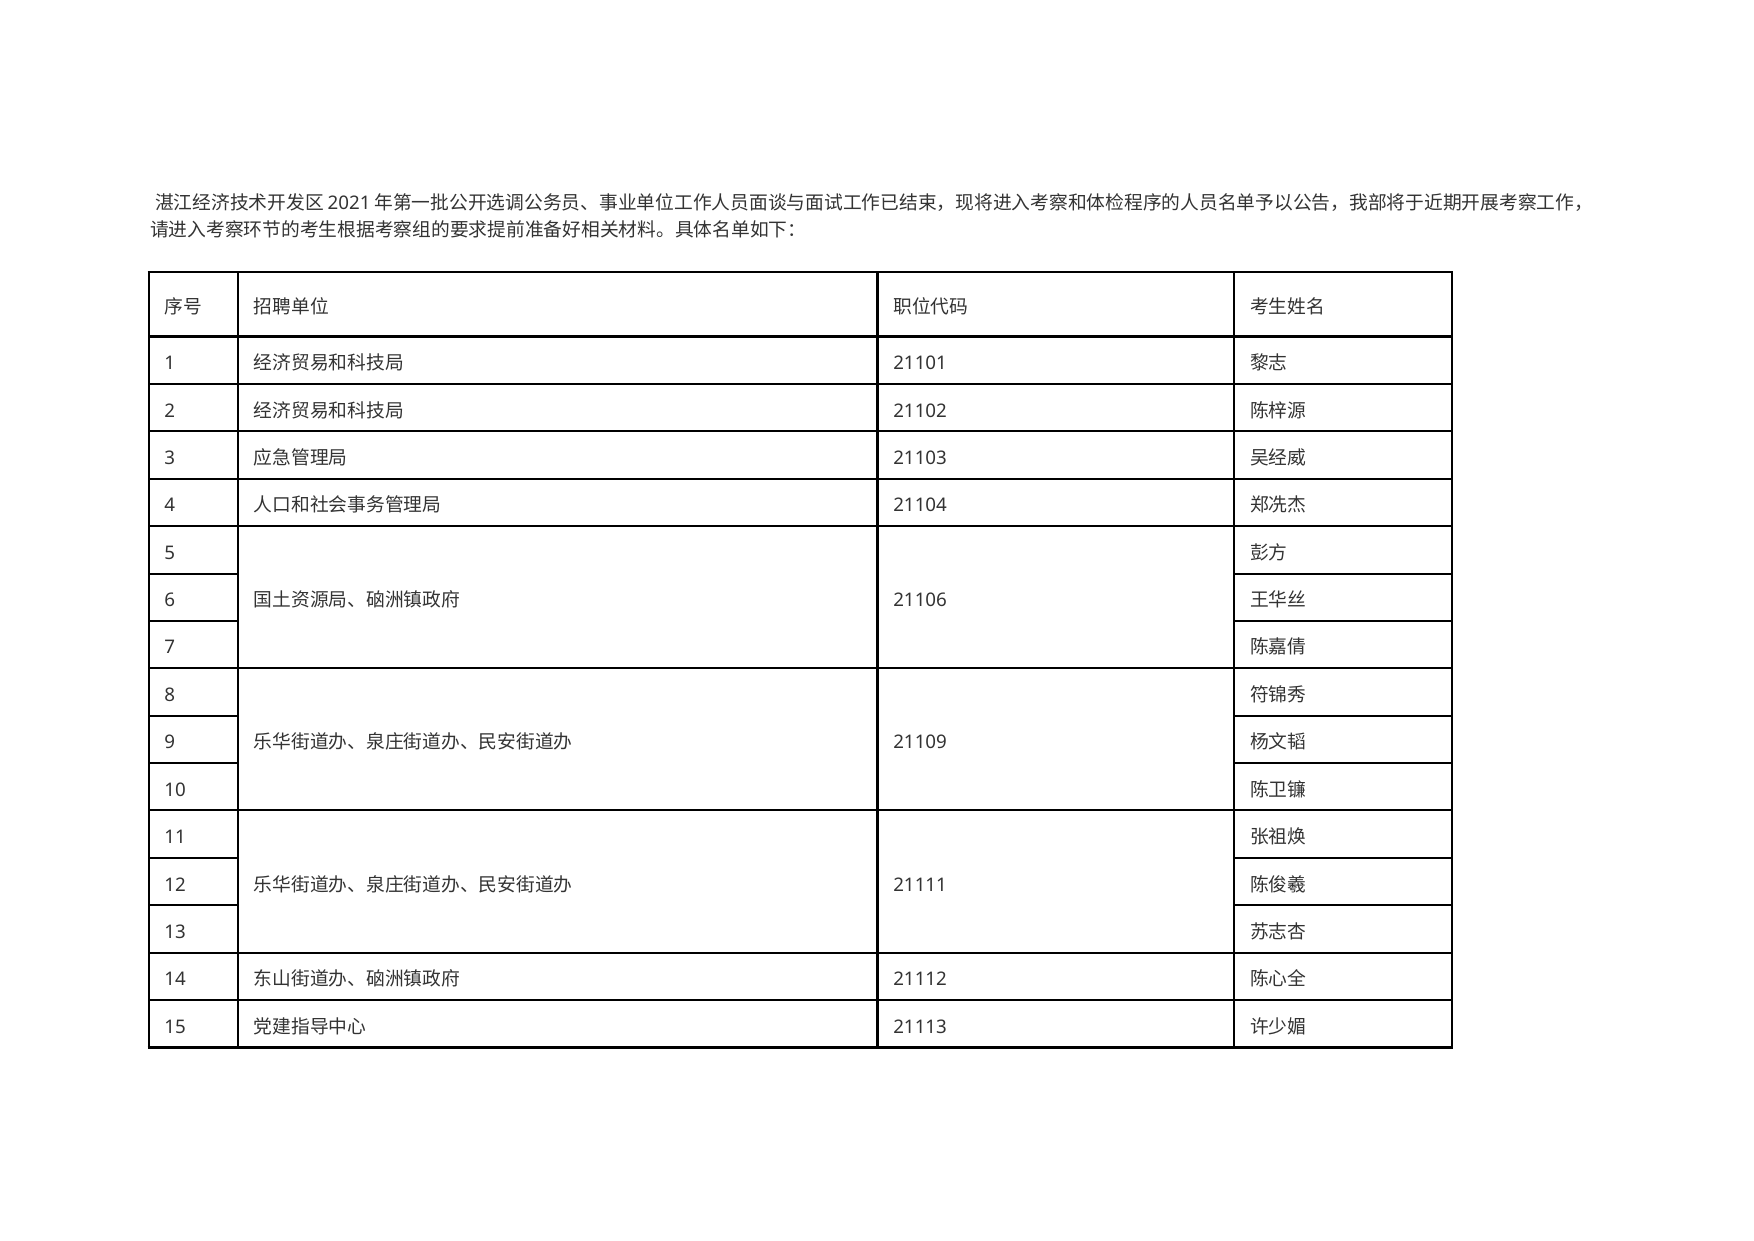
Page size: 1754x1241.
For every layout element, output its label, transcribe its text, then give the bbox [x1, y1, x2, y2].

table_cell 4 [150, 480, 237, 525]
table_cell 14 [150, 954, 237, 999]
table_cell 11 [150, 811, 237, 857]
table_header 考生姓名 [1235, 273, 1451, 335]
table_cell 王华丝 [1235, 575, 1451, 620]
table_cell 苏志杏 [1235, 906, 1451, 952]
table_cell 东山街道办、硇洲镇政府 [239, 954, 876, 999]
table_cell 15 [150, 1001, 237, 1046]
table_cell 2 [150, 385, 237, 430]
table_cell 许少媚 [1235, 1001, 1451, 1046]
table_cell 3 [150, 432, 237, 478]
table_cell 经济贸易和科技局 [239, 385, 876, 430]
table_cell 21111 [879, 811, 1233, 952]
table_cell 5 [150, 527, 237, 572]
table_cell 21104 [879, 480, 1233, 525]
table_cell 10 [150, 764, 237, 809]
table_cell 党建指导中心 [239, 1001, 876, 1046]
table_cell 吴经威 [1235, 432, 1451, 478]
table_cell 8 [150, 669, 237, 714]
table_cell 陈卫镰 [1235, 764, 1451, 809]
table_cell 7 [150, 622, 237, 667]
table_cell 陈心全 [1235, 954, 1451, 999]
table_cell 经济贸易和科技局 [239, 338, 876, 383]
table_cell 13 [150, 906, 237, 952]
text 湛江经济技术开发区2021年第一批公开选调公务员、事业单位工作人员面谈与面试工作已结束，现将进入考察和体检程序的人员名单予以公告，我部将于近期开展考察工作，请进入考察环节的考生根据考察组的要求提前准备好相关材料。具体名单如下： [150, 187, 1604, 242]
table_header 序号 [150, 273, 237, 335]
table_cell 9 [150, 717, 237, 762]
table_cell 陈嘉倩 [1235, 622, 1451, 667]
table_cell 1 [150, 338, 237, 383]
table_cell 21112 [879, 954, 1233, 999]
table_cell 乐华街道办、泉庄街道办、民安街道办 [239, 669, 876, 809]
table_cell 陈俊羲 [1235, 859, 1451, 904]
table_cell 21102 [879, 385, 1233, 430]
table_cell 21113 [879, 1001, 1233, 1046]
table_cell 郑冼杰 [1235, 480, 1451, 525]
table_cell 乐华街道办、泉庄街道办、民安街道办 [239, 811, 876, 952]
table_cell 应急管理局 [239, 432, 876, 478]
table_header 职位代码 [879, 273, 1233, 335]
table_cell 21101 [879, 338, 1233, 383]
table_cell 彭方 [1235, 527, 1451, 572]
table_cell 人口和社会事务管理局 [239, 480, 876, 525]
table_cell 21103 [879, 432, 1233, 478]
table_cell 杨文韬 [1235, 717, 1451, 762]
table_cell 6 [150, 575, 237, 620]
table_header 招聘单位 [239, 273, 876, 335]
table_cell 12 [150, 859, 237, 904]
table_cell 张祖焕 [1235, 811, 1451, 857]
table_cell 21106 [879, 527, 1233, 667]
table_cell 陈梓源 [1235, 385, 1451, 430]
table_cell 黎志 [1235, 338, 1451, 383]
table_cell 国土资源局、硇洲镇政府 [239, 527, 876, 667]
table_cell 符锦秀 [1235, 669, 1451, 714]
table_cell 21109 [879, 669, 1233, 809]
